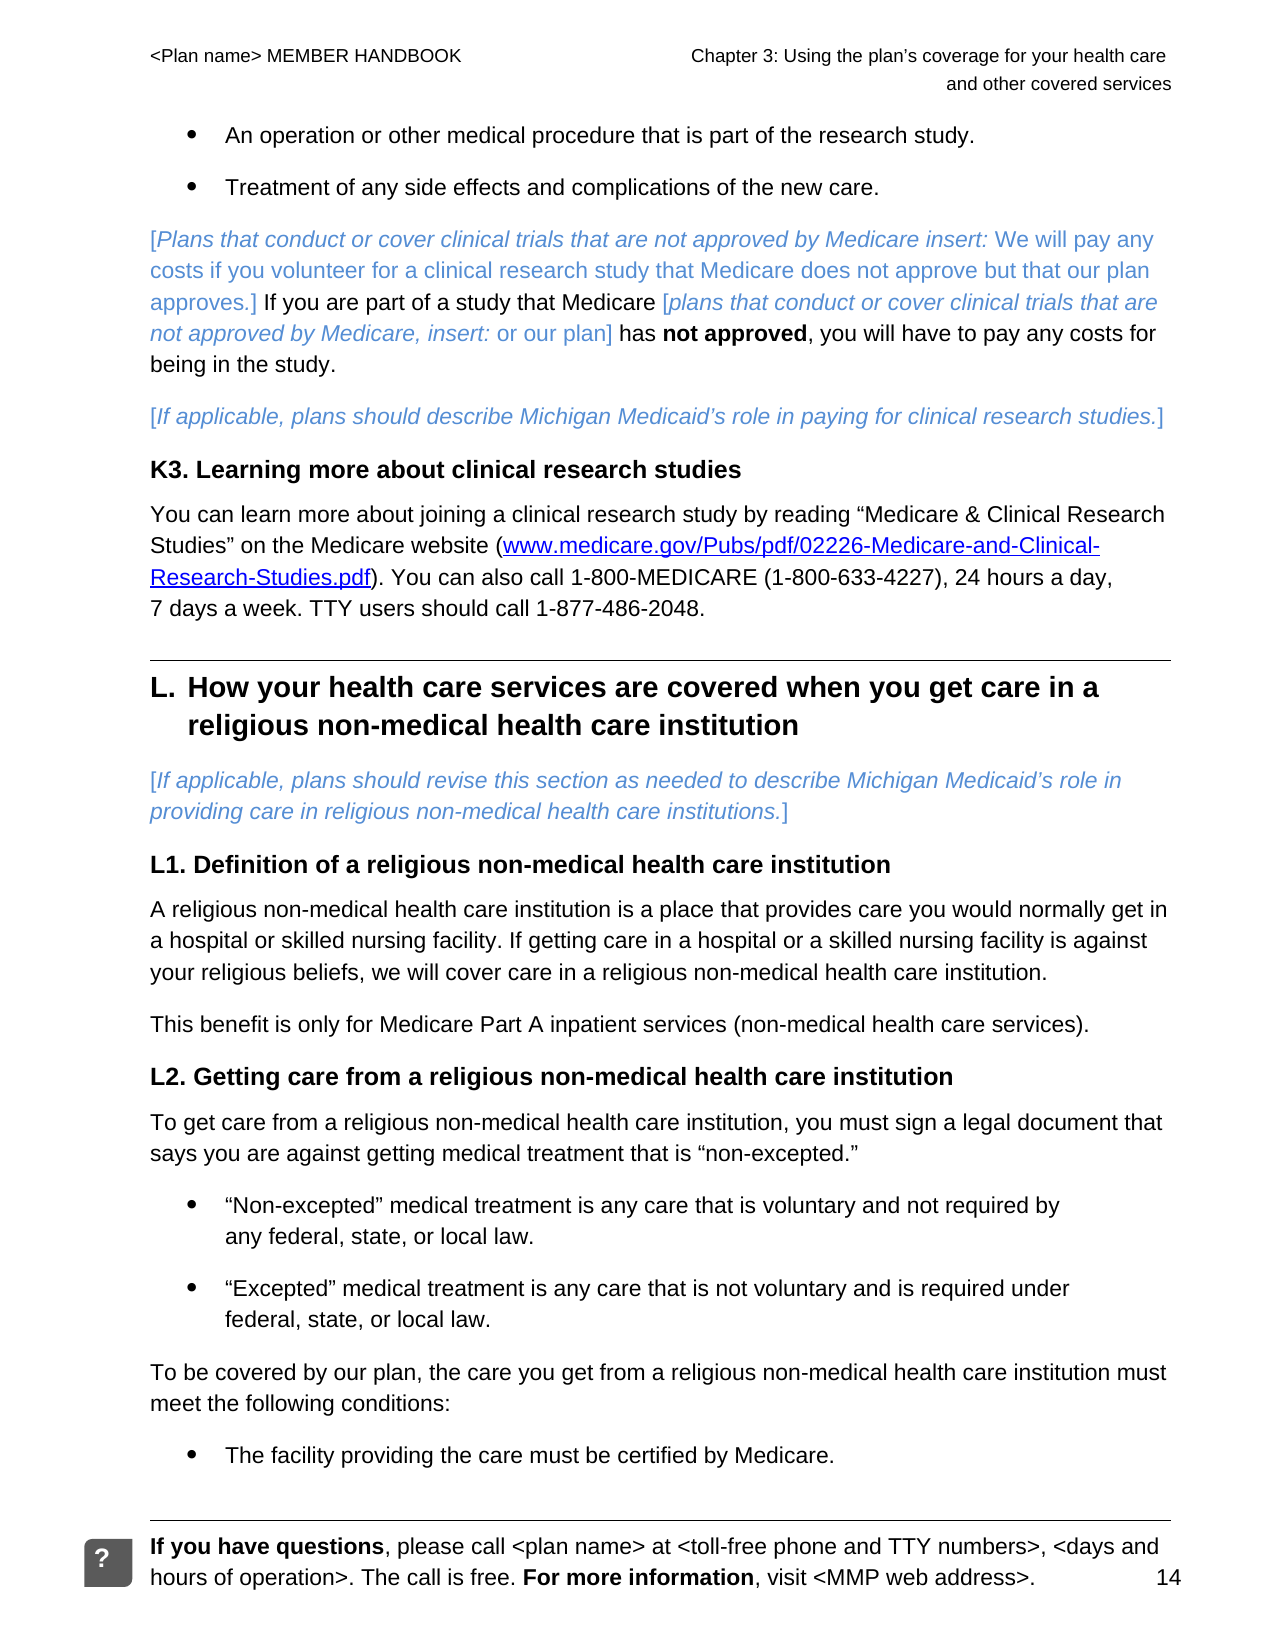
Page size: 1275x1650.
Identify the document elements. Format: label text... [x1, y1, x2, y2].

subtitle How your health care services are covered when you get care in a religious non-medical health care institution [150, 661, 1171, 742]
text You can learn more about joining a clinical research study by reading “Medicare & Clinical Research Studies” on the Medicare website (www.medicare.gov/Pubs/pdf/02226-Medicare-and-Clinical-Research-Studies.pdf). You can also call 1-800-MEDICARE (1-800-633-4227), 24 hours a day, 7 days a week. TTY users should call 1-877-486-2048. [150, 498, 1171, 623]
text A religious non-medical health care institution is a place that provides care you would normally get in a hospital or skilled nursing facility. If getting care in a hospital or a skilled nursing facility is against your religious beliefs, we will cover care in a religious non-medical health care institution. [150, 892, 1171, 986]
text [If applicable, plans should revise this section as needed to describe Michigan Medicaid’s role in providing care in religious non-medical health care institutions.] [150, 763, 1171, 826]
subtitle K3. Learning more about clinical research studies [150, 452, 1096, 485]
text [If applicable, plans should describe Michigan Medicaid’s role in paying for clinical research studies.] [150, 400, 1171, 431]
list Treatment of any side effects and complications of the new care. [187, 171, 1096, 202]
text [Plans that conduct or cover clinical trials that are not approved by Medicare insert: We will pay any costs if you volunteer for a clinical research study that Medicare does not approve but that our plan approves.] If you are part of a study that Medicare [plans that conduct or cover clinical trials that are not approved by Medicare, insert: or our plan] has not approved, you will have to pay any costs for being in the study. [150, 223, 1171, 379]
list The facility providing the care must be certified by Medicare. [187, 1438, 1096, 1469]
subtitle L1. Definition of a religious non-medical health care institution [150, 847, 1096, 880]
list “Excepted” medical treatment is any care that is not voluntary and is required under federal, state, or local law. [187, 1272, 1096, 1334]
list An operation or other medical procedure that is part of the research study. [187, 118, 1096, 150]
text To be covered by our plan, the care you get from a religious non-medical health care institution must meet the following conditions: [150, 1355, 1171, 1417]
text To get care from a religious non-medical health care institution, you must sign a legal document that says you are against getting medical treatment that is “non-excepted.” [150, 1105, 1171, 1167]
list “Non-excepted” medical treatment is any care that is voluntary and not required by any federal, state, or local law. [187, 1188, 1096, 1251]
subtitle L2. Getting care from a religious non-medical health care institution [150, 1059, 1096, 1092]
text This benefit is only for Medicare Part A inpatient services (non-medical health care services). [150, 1007, 1171, 1038]
